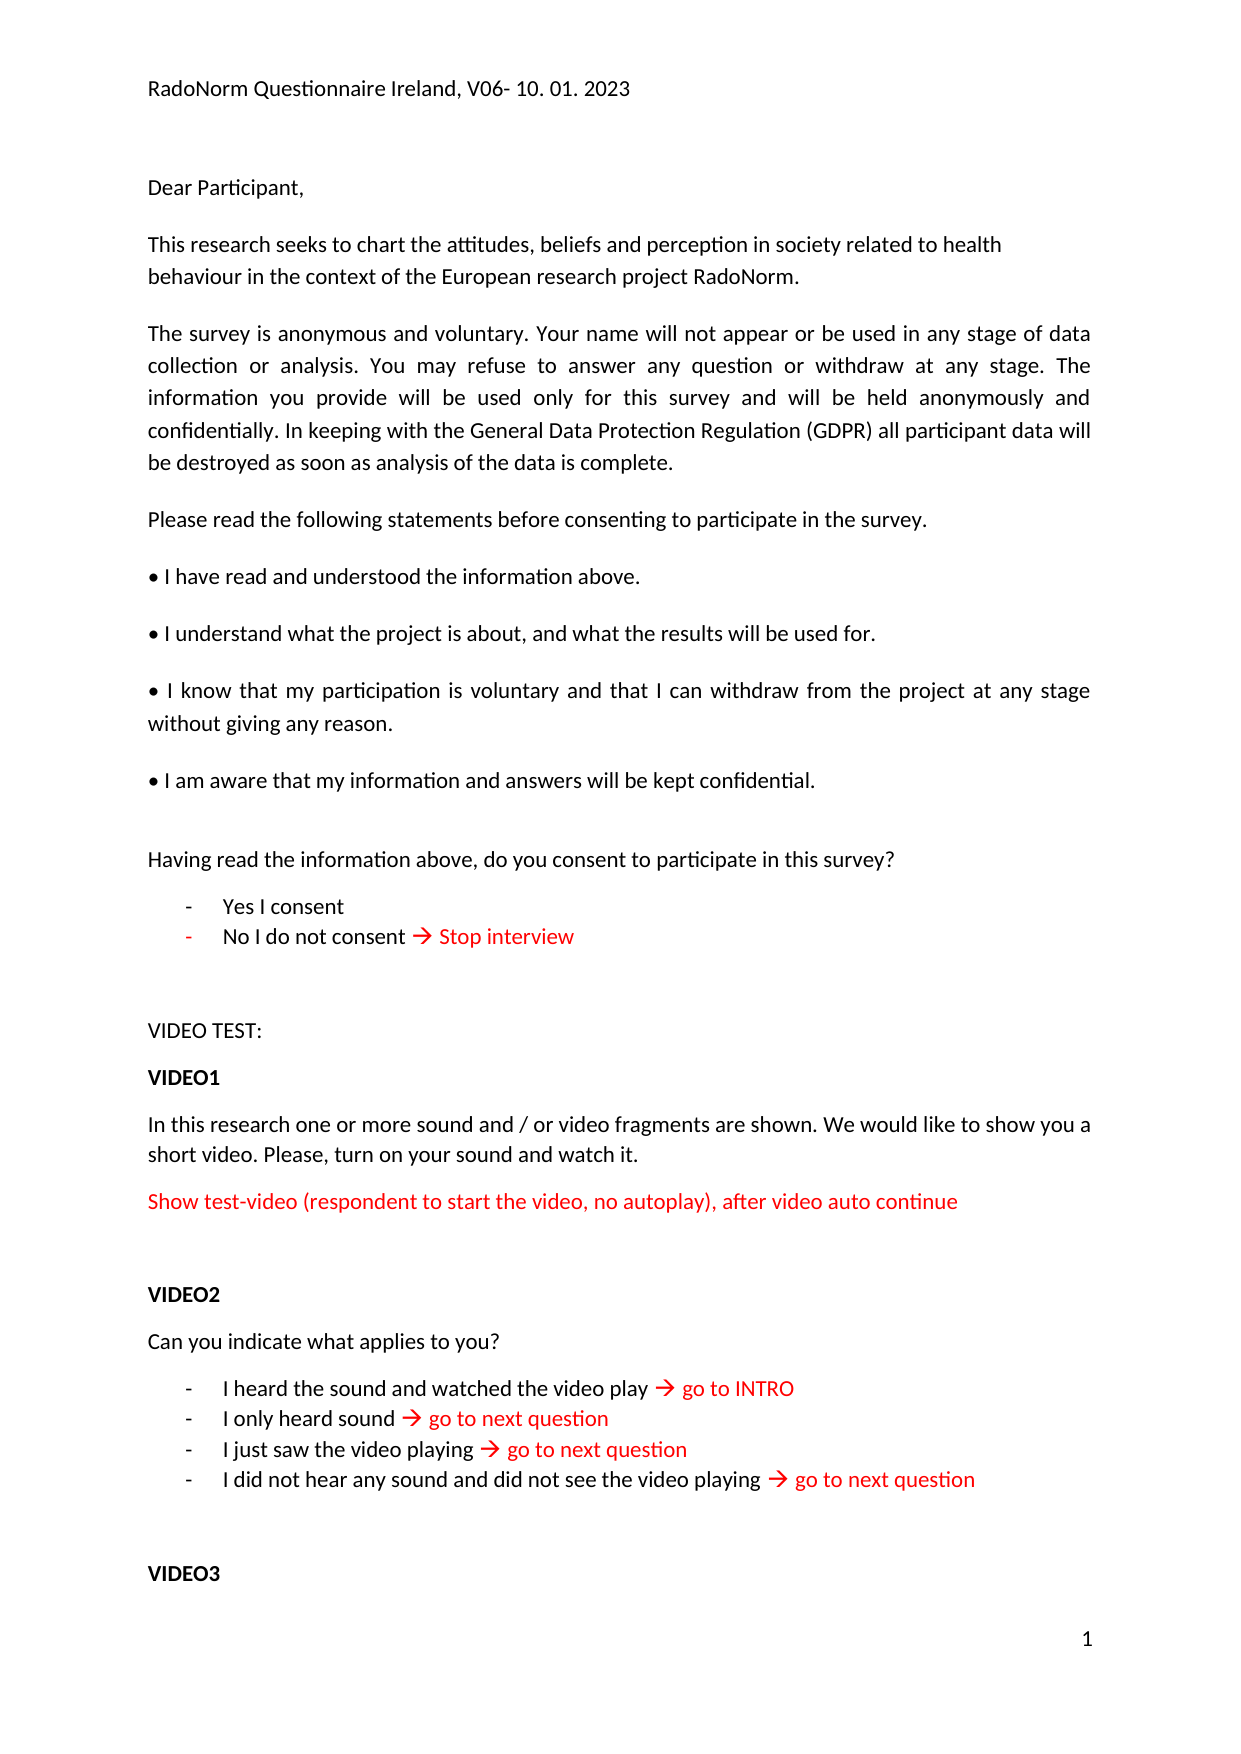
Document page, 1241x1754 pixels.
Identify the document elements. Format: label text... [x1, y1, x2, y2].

list I did not hear any sound and did not see the video playing go to next question [185, 1465, 1093, 1493]
text VIDEO1 [148, 1063, 1093, 1091]
text In this research one or more sound and / or video fragments are shown. We would like to show you a short video. Please, turn on your sound and watch it. [148, 1110, 1093, 1168]
text Please read the following statements before consenting to participate in the survey. [148, 505, 1093, 533]
text Having read the information above, do you consent to participate in this survey? [148, 845, 1093, 873]
text VIDEO2 [148, 1281, 1093, 1308]
text • I understand what the project is about, and what the results will be used for. [148, 619, 1093, 647]
text Show test-video (respondent to start the video, no autoplay), after video auto continue [148, 1187, 1093, 1215]
text VIDEO3 [148, 1559, 1093, 1587]
text • I am aware that my information and answers will be kept confidential. [148, 766, 1093, 794]
text • I have read and understood the information above. [148, 562, 1093, 590]
text The survey is anonymous and voluntary. Your name will not appear or be used in any stage of data collection or analysis. You may refuse to answer any question or withdraw at any stage. The information you provide will be used only for this survey and will be held anonymously and confidentially. In keeping with the General Data Protection Regulation (GDPR) all participant data will be destroyed as soon as analysis of the data is complete. [148, 319, 1093, 476]
text • I know that my participation is voluntary and that I can withdraw from the project at any stage without giving any reason. [148, 677, 1093, 737]
list I only heard sound go to next question [185, 1404, 1093, 1432]
list I heard the sound and watched the video play go to INTRO [185, 1374, 1093, 1402]
text This research seeks to chart the attitudes, beliefs and perception in society related to health behaviour in the context of the European research project RadoNorm. [148, 230, 1093, 290]
list I just saw the video playing go to next question [185, 1435, 1093, 1463]
list Yes I consent [185, 892, 1093, 920]
text Can you indicate what applies to you? [148, 1327, 1093, 1355]
text VIDEO TEST: [148, 1016, 1093, 1044]
list No I do not consent Stop interview [185, 922, 1093, 950]
text Dear Participant, [148, 173, 1093, 201]
